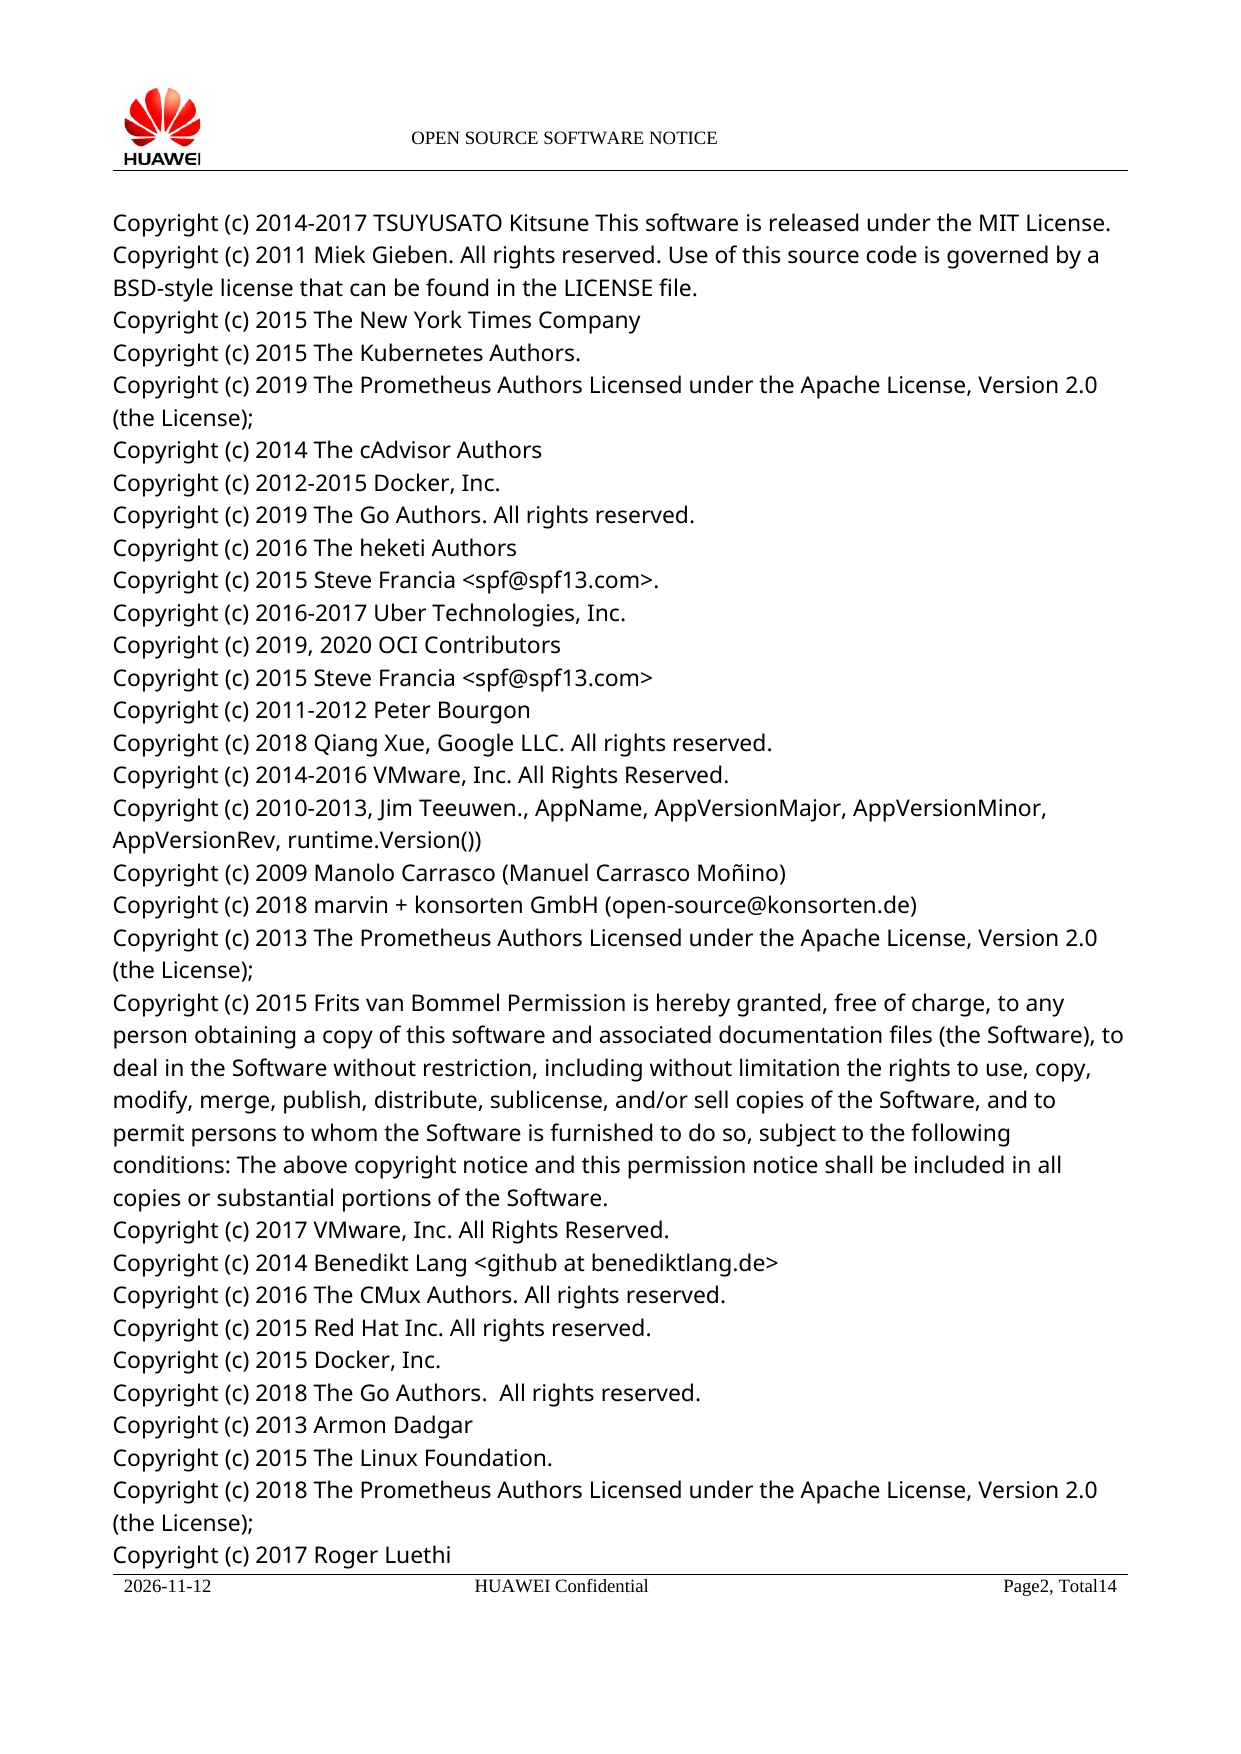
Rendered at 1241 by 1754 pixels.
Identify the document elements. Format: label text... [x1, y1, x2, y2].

picture [124, 88, 201, 165]
